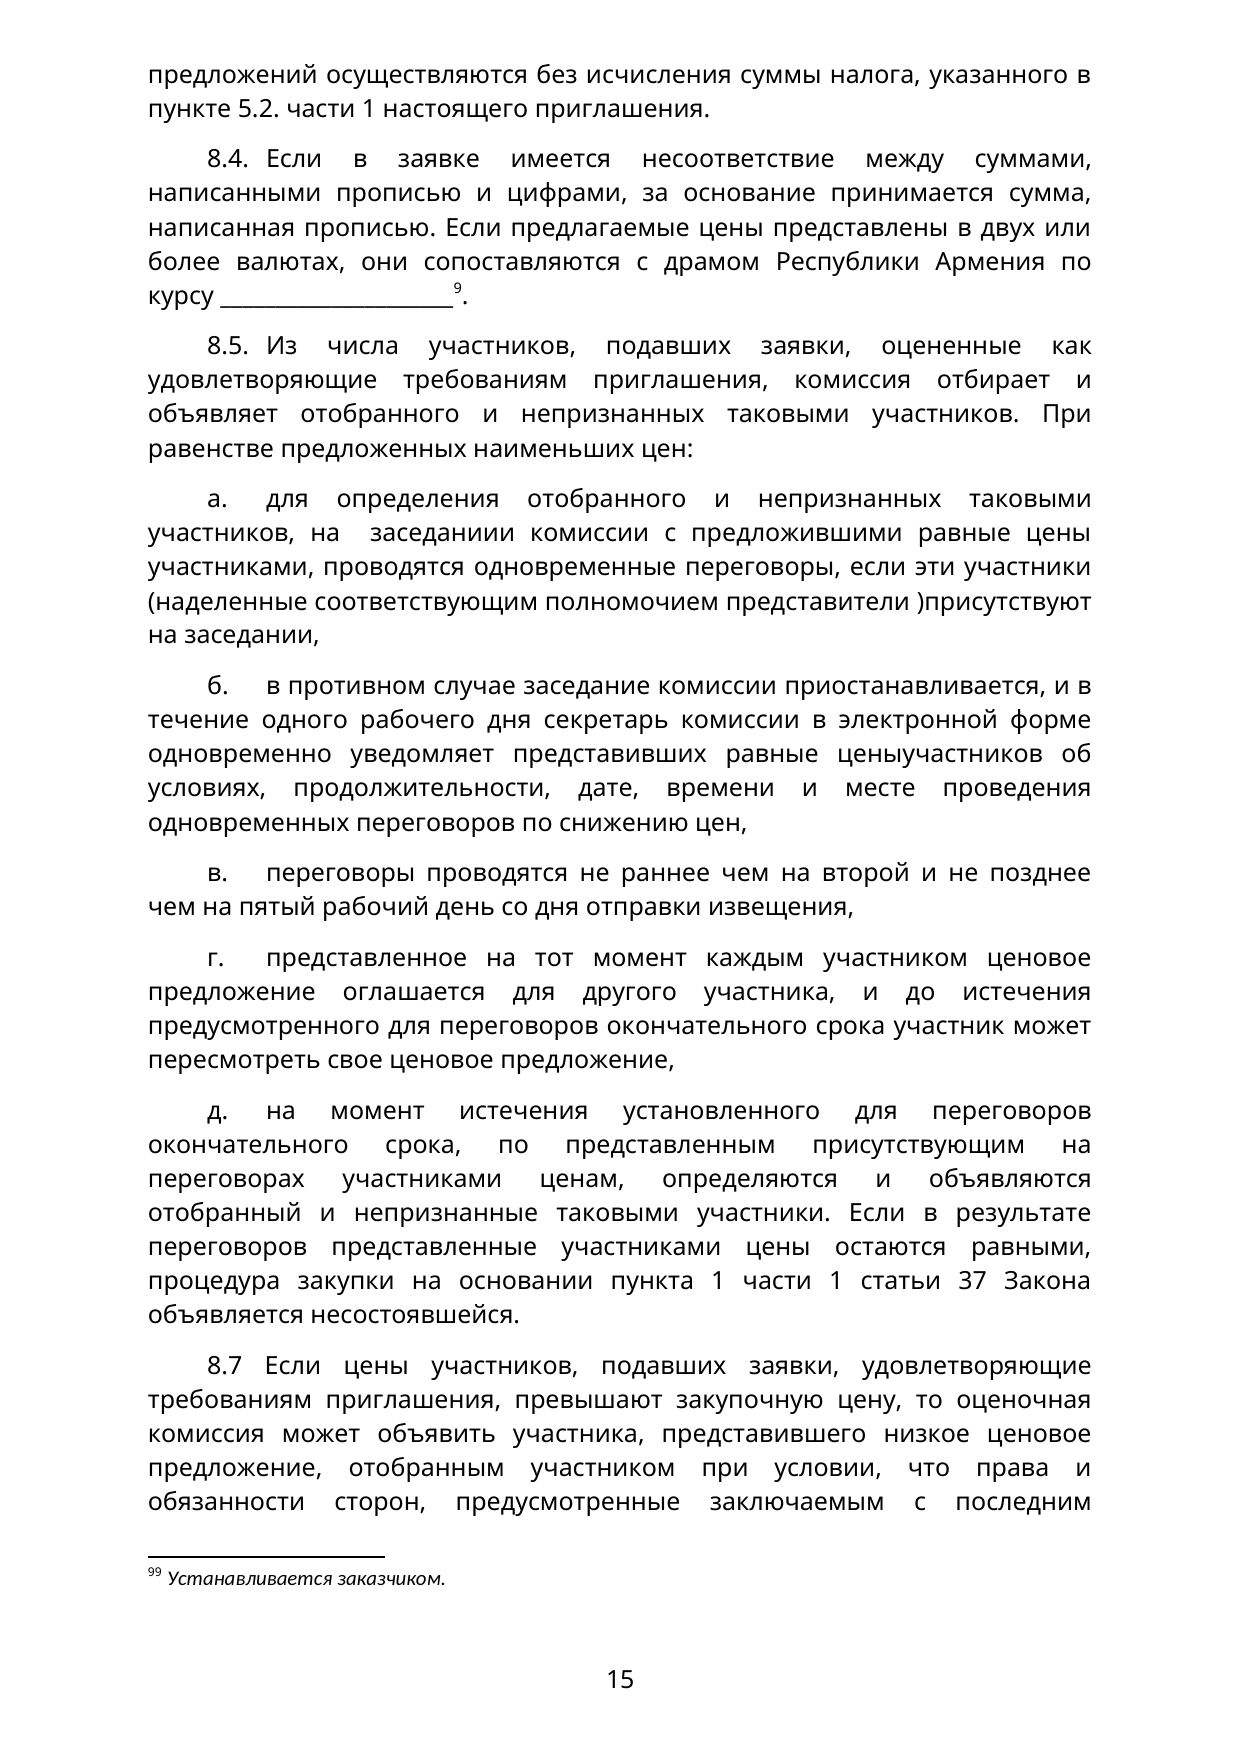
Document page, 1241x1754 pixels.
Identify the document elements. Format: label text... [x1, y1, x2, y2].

text в. переговоры проводятся не раннее чем на второй и не позднее чем на пятый рабочий день со дня отправки извещения, [148, 855, 1092, 923]
text 8.4. Если в заявке имеется несоответствие между суммами, написанными прописью и цифрами, за основание принимается сумма, написанная прописью. Если предлагаемые цены представлены в двух или более валютах, они сопоставляются с драмом Республики Армения по курсу _____________________9. [148, 141, 1092, 311]
text 8.5. Из числа участников, подавших заявки, оцененные как удовлетворяющие требованиям приглашения, комиссия отбирает и объявляет отобранного и непризнанных таковыми участников. При равенстве предложенных наименьших цен: [148, 328, 1092, 464]
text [148, 1348, 1092, 1518]
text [148, 56, 1092, 124]
text б. в противном случае заседание комиссии приостанавливается, и в течение одного рабочего дня секретарь комиссии в электронной форме одновременно уведомляет представивших равные ценыучастников об условиях, продолжительности, дате, времени и месте проведения одновременных переговоров по снижению цен, [148, 668, 1092, 838]
text а. для определения отобранного и непризнанных таковыми участников, на заседаниии комиссии с предложившими равные цены участниками, проводятся одновременные переговоры, если эти участники (наделенные соответствующим полномочием представители )присутствуют на заседании, [148, 481, 1092, 651]
text г. представленное на тот момент каждым участником ценовое предложение оглашается для другого участника, и до истечения предусмотренного для переговоров окончательного срока участник может пересмотреть свое ценовое предложение, [148, 940, 1092, 1076]
text д. на момент истечения установленного для переговоров окончательного срока, по представленным присутствующим на переговорах участниками ценам, определяются и объявляются отобранный и непризнанные таковыми участники. Если в результате переговоров представленные участниками цены остаются равными, процедура закупки на основании пункта 1 части 1 статьи 37 Закона объявляется несостоявшейся. [148, 1093, 1092, 1331]
